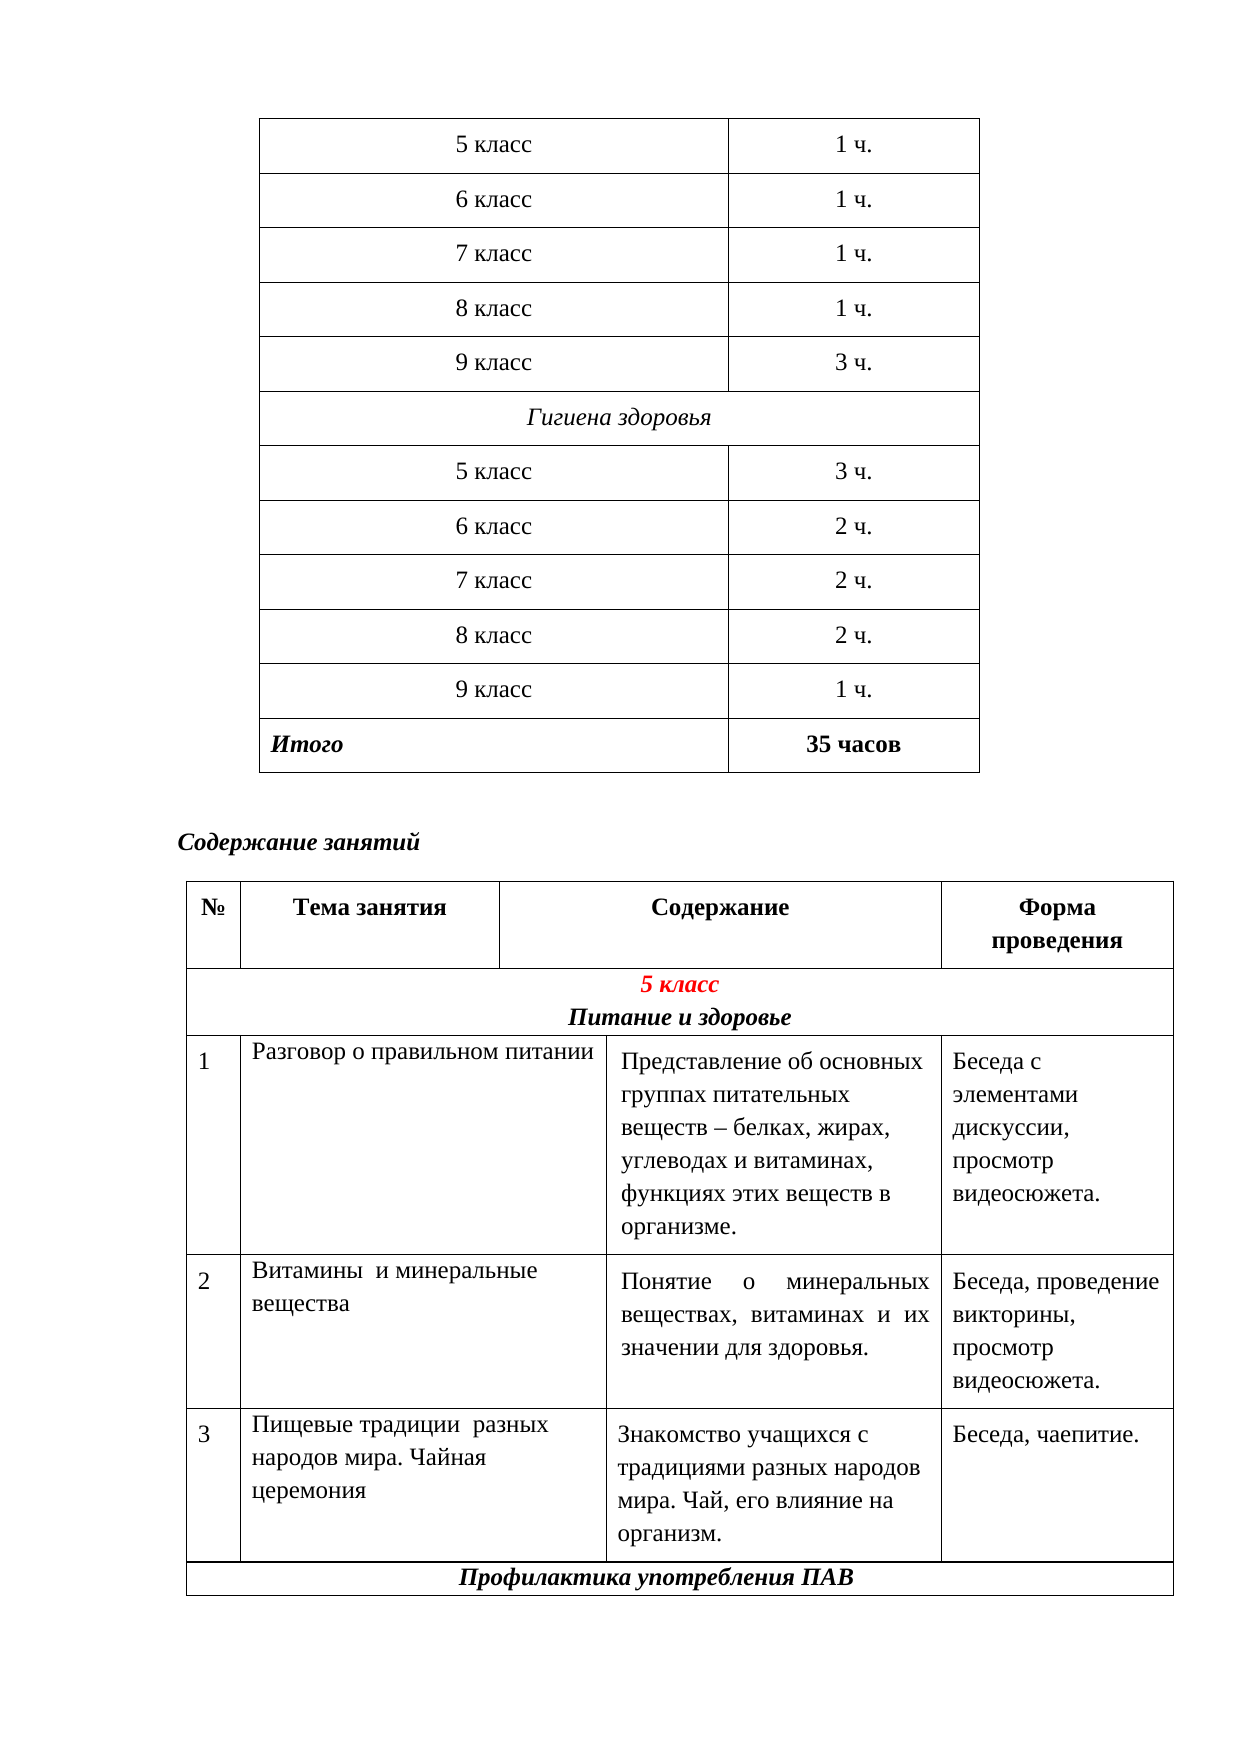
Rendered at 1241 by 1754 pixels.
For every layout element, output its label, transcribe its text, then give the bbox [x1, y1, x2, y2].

table_cell 9 класс [260, 664, 728, 717]
table_header № [187, 882, 240, 968]
table_cell 1 ч. [729, 283, 979, 336]
table_header Форма проведения [942, 882, 1173, 968]
table_cell 3 [187, 1409, 240, 1561]
table_cell 1 ч. [729, 119, 979, 173]
table_cell 2 ч. [729, 501, 979, 554]
table_cell 2 ч. [729, 555, 979, 608]
table_cell 8 класс [260, 283, 728, 336]
table_cell Итого [260, 719, 728, 772]
table_header Тема занятия [241, 882, 499, 968]
table_cell 6 класс [260, 501, 728, 554]
table_cell 9 класс [260, 337, 728, 391]
table_cell 7 класс [260, 228, 728, 282]
table_cell 2 [187, 1255, 240, 1408]
table_cell 3 ч. [729, 337, 979, 391]
table_cell 1 ч. [729, 228, 979, 282]
table_cell 3 ч. [729, 446, 979, 499]
table_cell Профилактика употребления ПАВ [187, 1563, 1173, 1595]
table_cell 8 класс [260, 610, 728, 663]
table_cell Беседа, чаепитие. [942, 1409, 1173, 1561]
table_cell 1 ч. [729, 664, 979, 717]
table_cell 1 ч. [729, 174, 979, 227]
table_cell Знакомство учащихся с традициями разных народов мира. Чай, его влияние на организм. [607, 1409, 941, 1561]
table_cell Витамины и минеральные вещества [241, 1255, 606, 1408]
table_cell 5 класс [260, 119, 728, 173]
table_cell 2 ч. [729, 610, 979, 663]
table_cell Пищевые традиции разных народов мира. Чайная церемония [241, 1409, 606, 1561]
table_cell 35 часов [729, 719, 979, 772]
table_header Содержание [500, 882, 941, 968]
table_cell Беседа, проведение викторины, просмотр видеосюжета. [942, 1255, 1173, 1408]
table_cell Беседа с элементами дискуссии, просмотр видеосюжета. [942, 1036, 1173, 1254]
table_cell Понятие о минеральных веществах, витаминах и их значении для здоровья. [607, 1255, 941, 1408]
table_cell 1 [187, 1036, 240, 1254]
table_cell Разговор о правильном питании [241, 1036, 606, 1254]
table_cell 5 класс Питание и здоровье [187, 969, 1173, 1035]
table_cell 6 класс [260, 174, 728, 227]
table_cell Гигиена здоровья [260, 392, 979, 445]
table_cell Представление об основных группах питательных веществ – белках, жирах, углеводах и витаминах, функциях этих веществ в организме. [607, 1036, 941, 1254]
table_cell 5 класс [260, 446, 728, 499]
table_cell 7 класс [260, 555, 728, 608]
text Содержание занятий [177, 827, 1152, 856]
